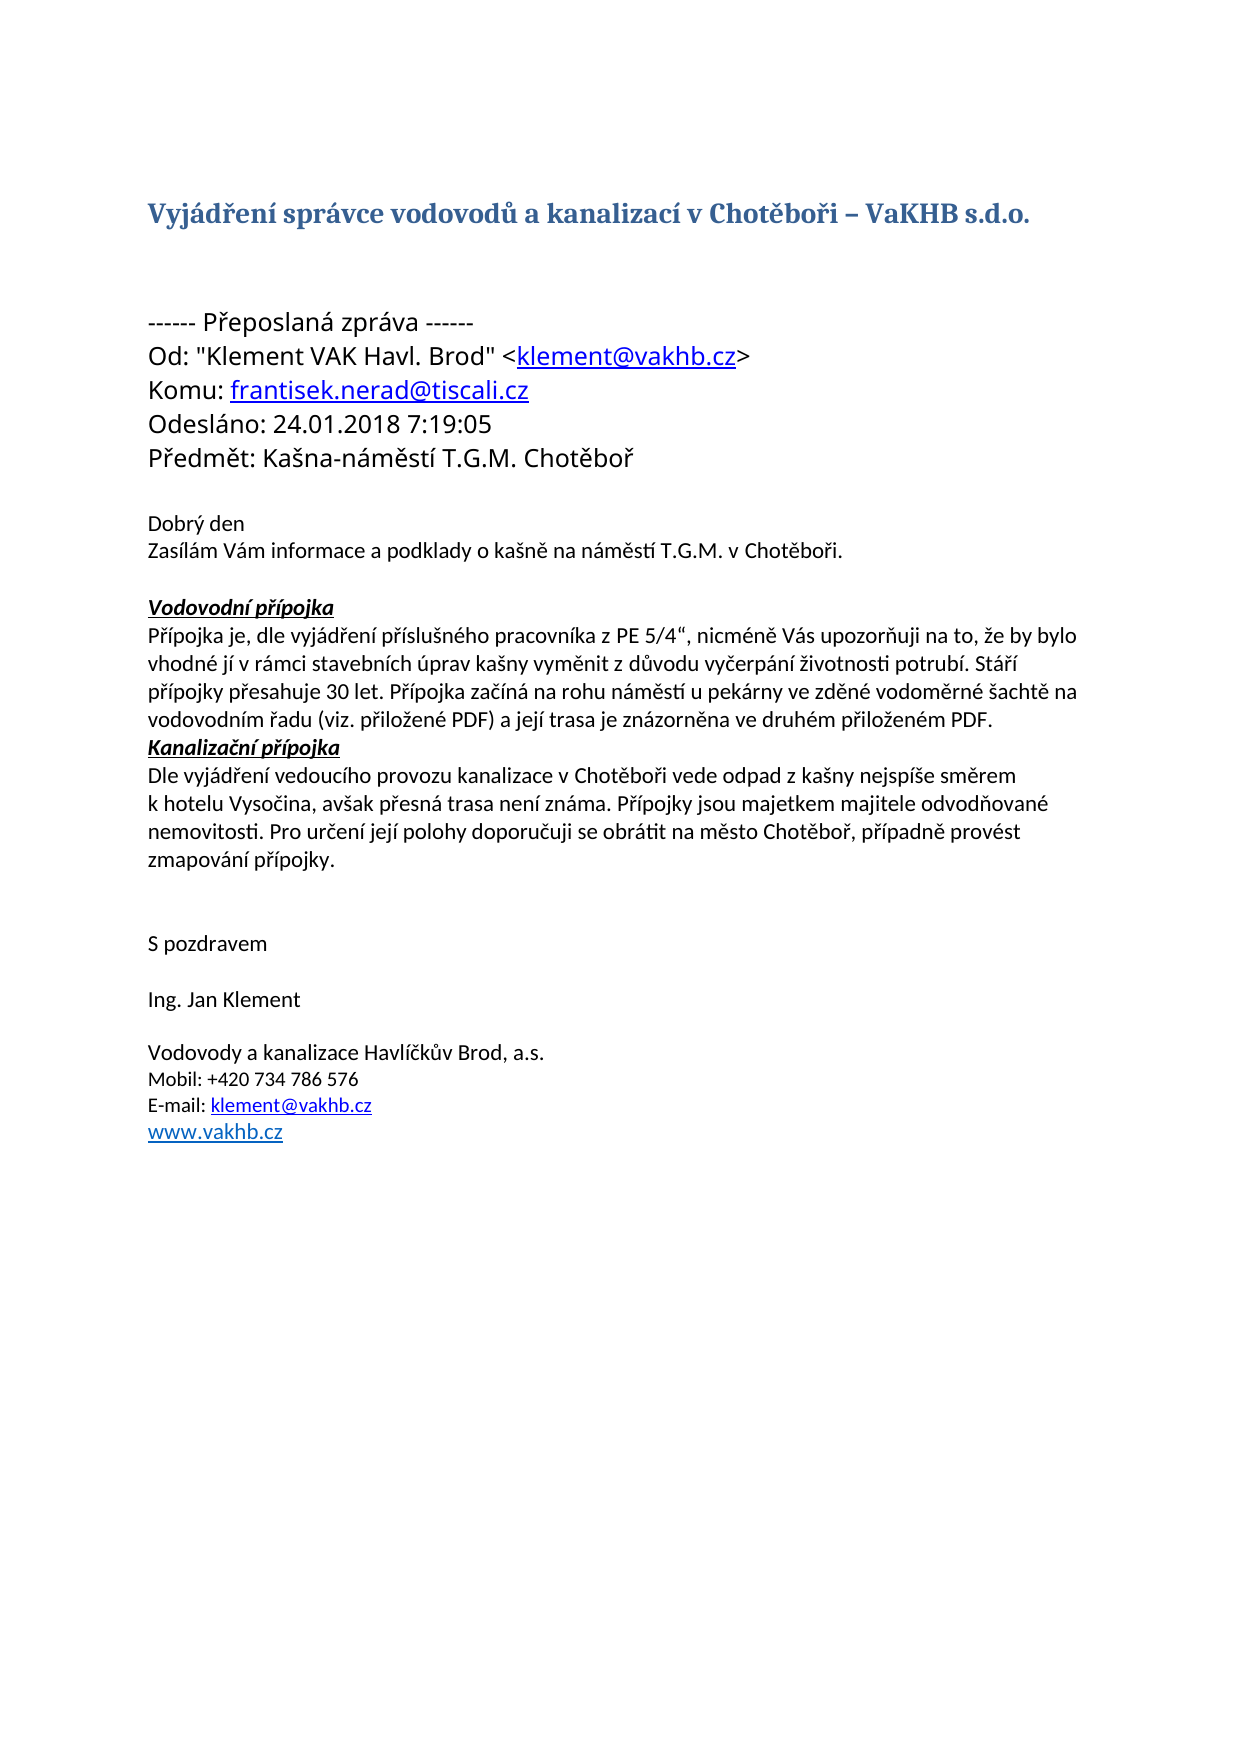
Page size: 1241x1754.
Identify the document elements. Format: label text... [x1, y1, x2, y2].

text Předmět: Kašna-náměstí T.G.M. Chotěboř [148, 441, 1093, 474]
text S pozdravem [148, 929, 1093, 957]
text Mobil: +420 734 786 576 [148, 1066, 1093, 1092]
text Ing. Jan Klement [148, 985, 1093, 1013]
text www.vakhb.cz [148, 1117, 1093, 1145]
text Zasílám Vám informace a podklady o kašně na náměstí T.G.M. v Chotěboři. [148, 537, 1093, 565]
text Dle vyjádření vedoucího provozu kanalizace v Chotěboři vede odpad z kašny nejspíše směrem k hotelu Vysočina, avšak přesná trasa není známa. Přípojky jsou majetkem majitele odvodňované nemovitosti. Pro určení její polohy doporučuji se obrátit na město Chotěboř, případně provést zmapování přípojky. [148, 761, 1093, 873]
subtitle Vyjádření správce vodovodů a kanalizací v Chotěboři – VaKHB s.d.o. [148, 198, 1093, 231]
text E-mail: klement@vakhb.cz [148, 1092, 1093, 1117]
text Komu: frantisek.nerad@tiscali.cz [148, 372, 1093, 406]
text Přípojka je, dle vyjádření příslušného pracovníka z PE 5/4“, nicméně Vás upozorňuji na to, že by bylo vhodné jí v rámci stavebních úprav kašny vyměnit z důvodu vyčerpání životnosti potrubí. Stáří přípojky přesahuje 30 let. Přípojka začíná na rohu náměstí u pekárny ve zděné vodoměrné šachtě na vodovodním řadu (viz. přiložené PDF) a její trasa je znázorněna ve druhém přiloženém PDF. [148, 621, 1093, 733]
text Vodovody a kanalizace Havlíčkův Brod, a.s. [148, 1038, 1093, 1066]
text Vodovodní přípojka [148, 593, 1093, 621]
text Od: "Klement VAK Havl. Brod" <klement@vakhb.cz> [148, 338, 1093, 372]
text Odesláno: 24.01.2018 7:19:05 [148, 406, 1093, 441]
text Kanalizační přípojka [148, 733, 1093, 761]
text Dobrý den [148, 509, 1093, 537]
text ------ Přeposlaná zpráva ------ [148, 304, 1093, 338]
